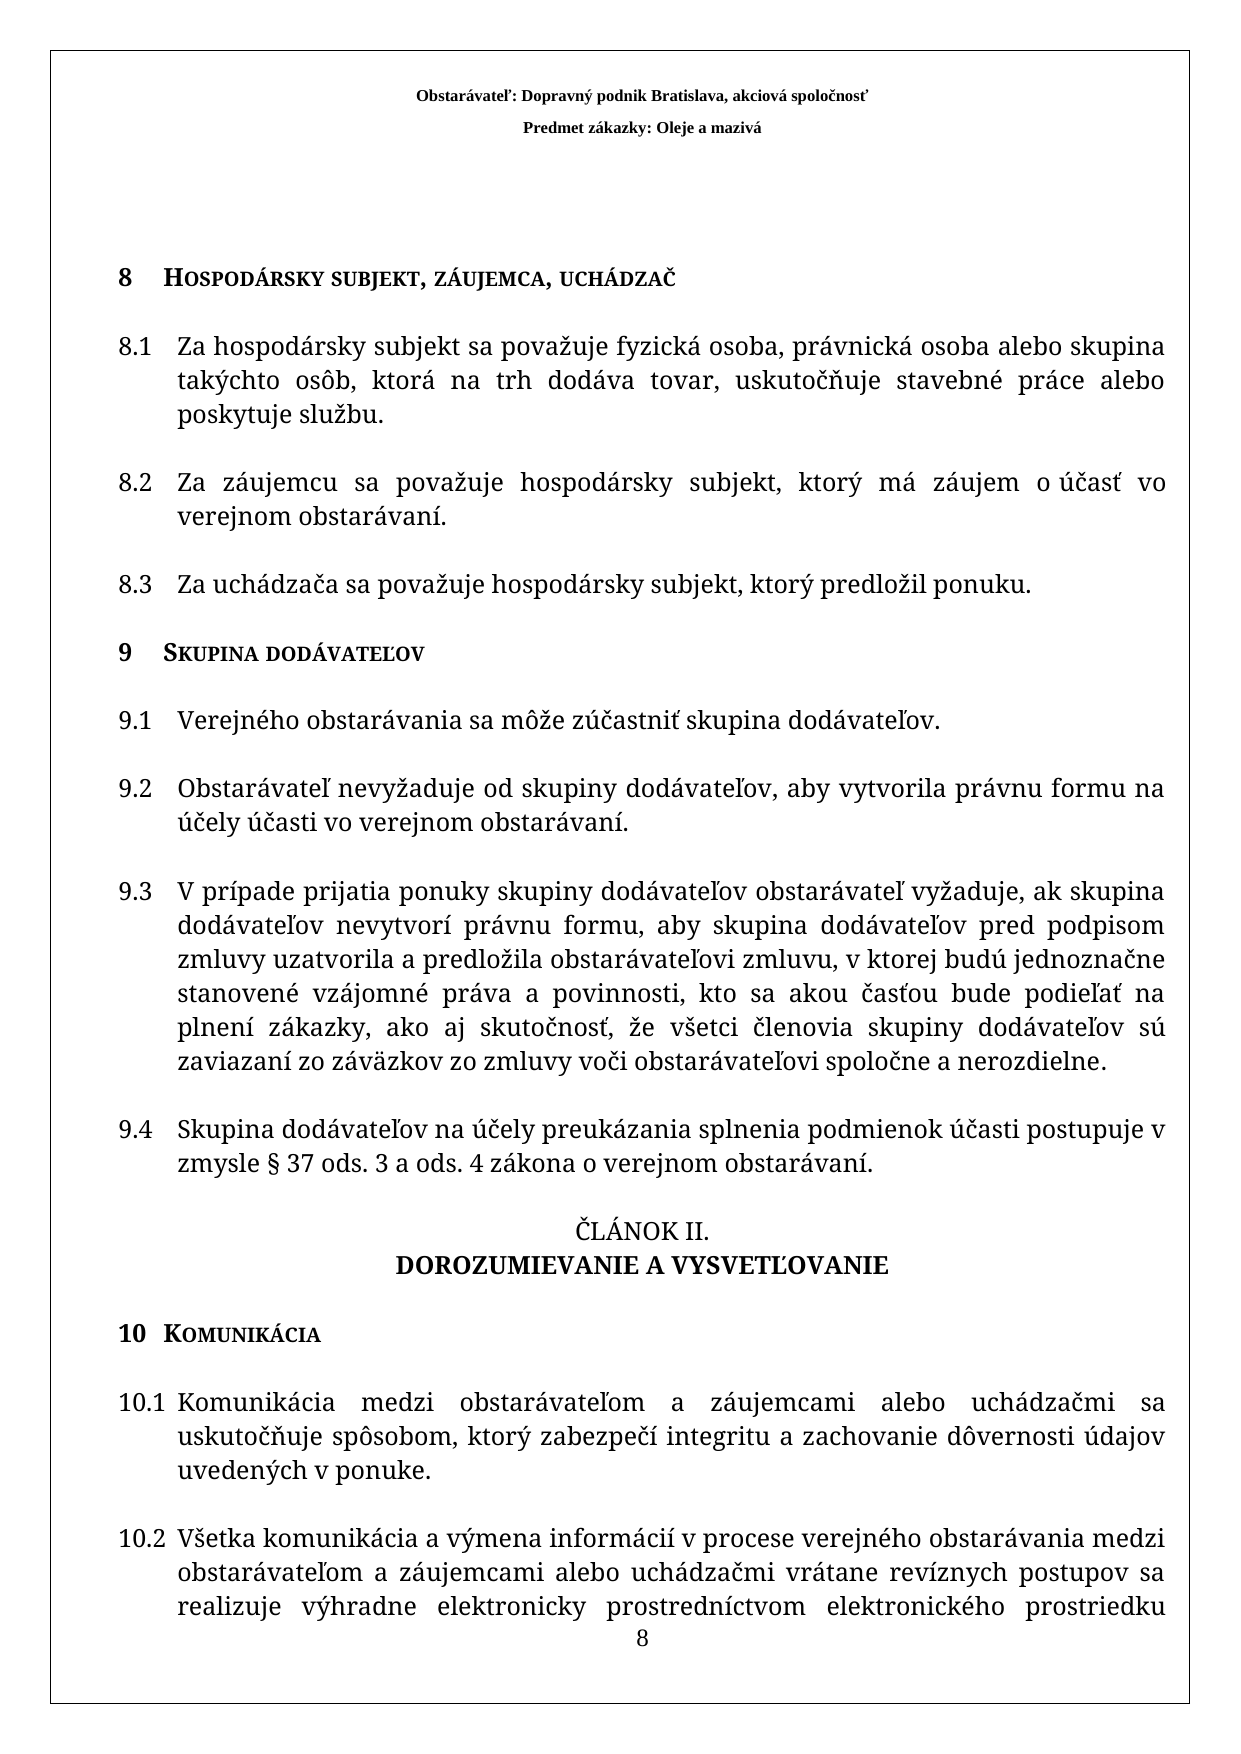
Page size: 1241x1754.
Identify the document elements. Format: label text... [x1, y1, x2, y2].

text Komunikácia [118, 1316, 1166, 1350]
list Za uchádzača sa považuje hospodársky subjekt, ktorý predložil ponuku. [118, 567, 1166, 601]
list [118, 1520, 1166, 1623]
text Článok II. [118, 1214, 1166, 1248]
list Komunikácia medzi obstarávateľom a záujemcami alebo uchádzačmi sa uskutočňuje spôsobom, ktorý zabezpečí integritu a zachovanie dôvernosti údajov uvedených v ponuke. [118, 1384, 1166, 1486]
list Za záujemcu sa považuje hospodársky subjekt, ktorý má záujem o účasť vo verejnom obstarávaní. [118, 464, 1166, 533]
text Skupina dodávateľov [118, 635, 1166, 669]
list V prípade prijatia ponuky skupiny dodávateľov obstarávateľ vyžaduje, ak skupina dodávateľov nevytvorí právnu formu, aby skupina dodávateľov pred podpisom zmluvy uzatvorila a predložila obstarávateľovi zmluvu, v ktorej budú jednoznačne stanovené vzájomné práva a povinnosti, kto sa akou časťou bude podieľať na plnení zákazky, ako aj skutočnosť, že všetci členovia skupiny dodávateľov sú zaviazaní zo záväzkov zo zmluvy voči obstarávateľovi spoločne a nerozdielne. [118, 873, 1166, 1078]
list Za hospodársky subjekt sa považuje fyzická osoba, právnická osoba alebo skupina takýchto osôb, ktorá na trh dodáva tovar, uskutočňuje stavebné práce alebo poskytuje službu. [118, 328, 1166, 430]
text Hospodársky subjekt, záujemca, uchádzač [118, 260, 1166, 294]
list Verejného obstarávania sa môže zúčastniť skupina dodávateľov. [118, 703, 1166, 737]
list Skupina dodávateľov na účely preukázania splnenia podmienok účasti postupuje v zmysle § 37 ods. 3 a ods. 4 zákona o verejnom obstarávaní. [118, 1112, 1166, 1180]
list Obstarávateľ nevyžaduje od skupiny dodávateľov, aby vytvorila právnu formu na účely účasti vo verejnom obstarávaní. [118, 771, 1166, 839]
text Dorozumievanie a vysvetľovanie [118, 1248, 1166, 1282]
